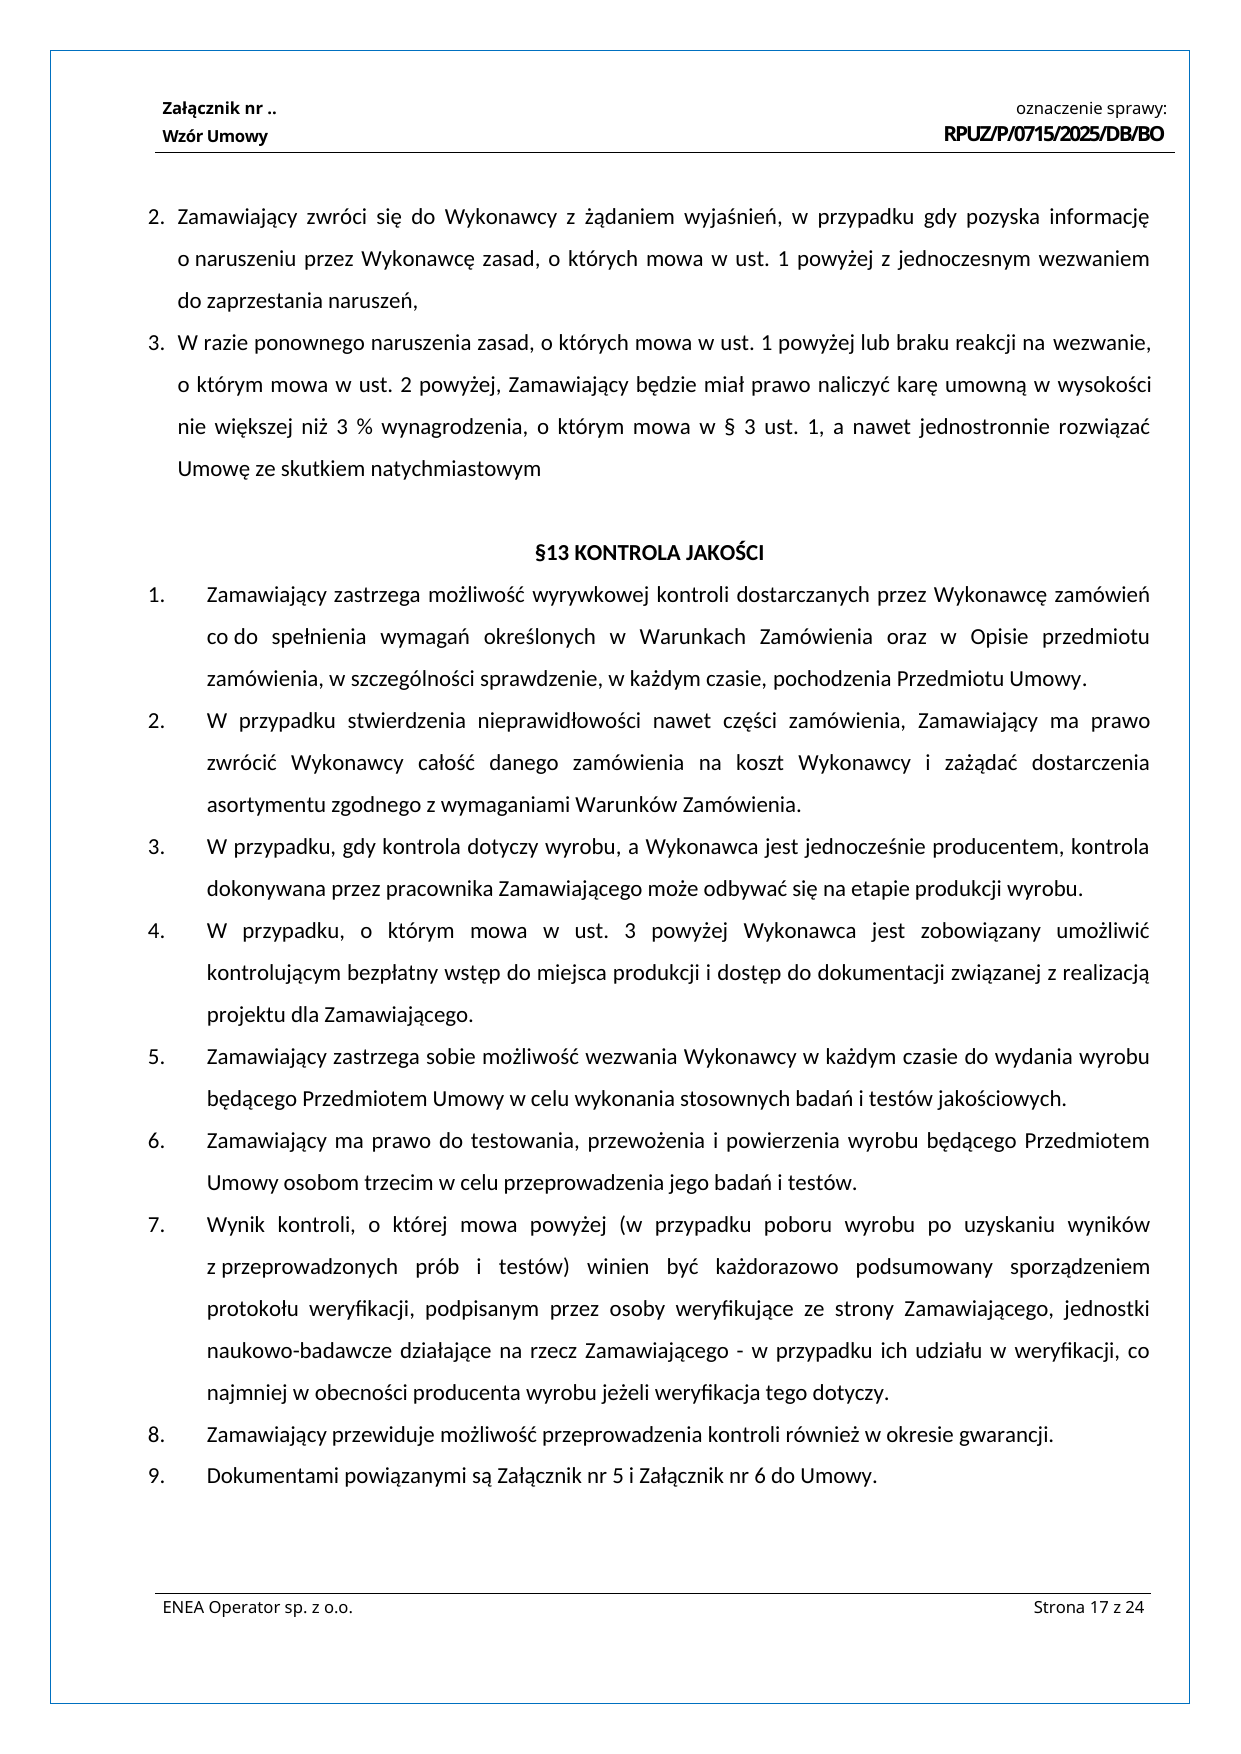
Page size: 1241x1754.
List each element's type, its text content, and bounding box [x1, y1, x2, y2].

text §13 KONTROLA JAKOŚCI [148, 538, 1152, 566]
list Zamawiający przewiduje możliwość przeprowadzenia kontroli również w okresie gwarancji. [148, 1420, 1152, 1448]
list Zamawiający zastrzega możliwość wyrywkowej kontroli dostarczanych przez Wykonawcę zamówień co do spełnienia wymagań określonych w Warunkach Zamówienia oraz w Opisie przedmiotu zamówienia, w szczególności sprawdzenie, w każdym czasie, pochodzenia Przedmiotu Umowy. [148, 580, 1152, 692]
list Dokumentami powiązanymi są Załącznik nr 5 i Załącznik nr 6 do Umowy. [148, 1462, 1152, 1490]
list W przypadku stwierdzenia nieprawidłowości nawet części zamówienia, Zamawiający ma prawo zwrócić Wykonawcy całość danego zamówienia na koszt Wykonawcy i zażądać dostarczenia asortymentu zgodnego z wymaganiami Warunków Zamówienia. [148, 706, 1152, 818]
list Zamawiający zwróci się do Wykonawcy z żądaniem wyjaśnień, w przypadku gdy pozyska informację o naruszeniu przez Wykonawcę zasad, o których mowa w ust. 1 powyżej z jednoczesnym wezwaniem do zaprzestania naruszeń, [148, 202, 1152, 314]
list W przypadku, gdy kontrola dotyczy wyrobu, a Wykonawca jest jednocześnie producentem, kontrola dokonywana przez pracownika Zamawiającego może odbywać się na etapie produkcji wyrobu. [148, 832, 1152, 902]
list Wynik kontroli, o której mowa powyżej (w przypadku poboru wyrobu po uzyskaniu wyników z przeprowadzonych prób i testów) winien być każdorazowo podsumowany sporządzeniem protokołu weryfikacji, podpisanym przez osoby weryfikujące ze strony Zamawiającego, jednostki naukowo-badawcze działające na rzecz Zamawiającego - w przypadku ich udziału w weryfikacji, co najmniej w obecności producenta wyrobu jeżeli weryfikacja tego dotyczy. [148, 1210, 1152, 1406]
list W razie ponownego naruszenia zasad, o których mowa w ust. 1 powyżej lub braku reakcji na wezwanie, o którym mowa w ust. 2 powyżej, Zamawiający będzie miał prawo naliczyć karę umowną w wysokości nie większej niż 3 % wynagrodzenia, o którym mowa w § 3 ust. 1, a nawet jednostronnie rozwiązać Umowę ze skutkiem natychmiastowym [148, 328, 1152, 482]
list Zamawiający zastrzega sobie możliwość wezwania Wykonawcy w każdym czasie do wydania wyrobu będącego Przedmiotem Umowy w celu wykonania stosownych badań i testów jakościowych. [148, 1042, 1152, 1112]
list Zamawiający ma prawo do testowania, przewożenia i powierzenia wyrobu będącego Przedmiotem Umowy osobom trzecim w celu przeprowadzenia jego badań i testów. [148, 1126, 1152, 1196]
list W przypadku, o którym mowa w ust. 3 powyżej Wykonawca jest zobowiązany umożliwić kontrolującym bezpłatny wstęp do miejsca produkcji i dostęp do dokumentacji związanej z realizacją projektu dla Zamawiającego. [148, 916, 1152, 1028]
